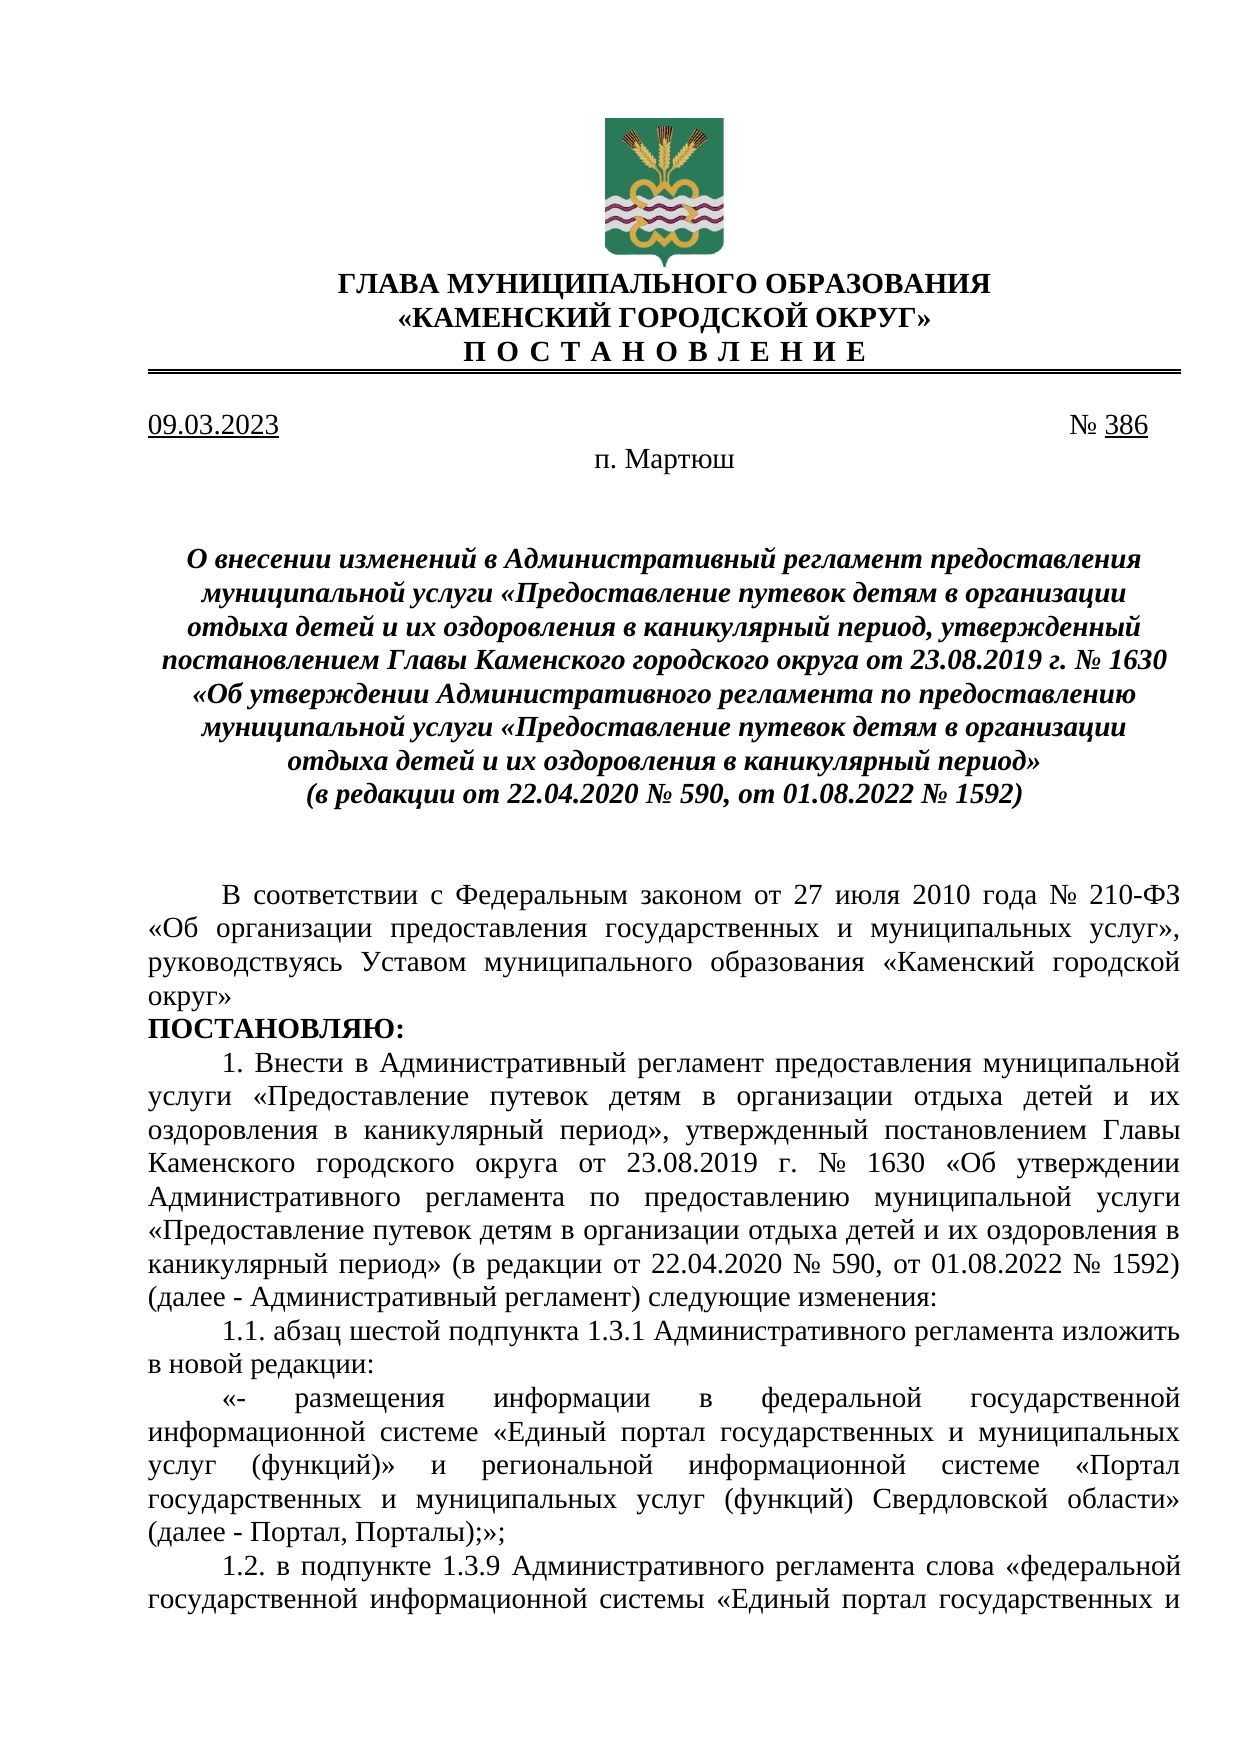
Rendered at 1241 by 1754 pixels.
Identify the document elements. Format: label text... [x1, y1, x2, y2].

picture [605, 118, 724, 267]
text 1. Внести в Административный регламент предоставления муниципальной услуги «Предоставление путевок детям в организации отдыха детей и их оздоровления в каникулярный период», утвержденный постановлением Главы Каменского городского округа от 23.08.2019 г. № 1630 «Об утверждении Административного регламента по предоставлению муниципальной услуги «Предоставление путевок детям в организации отдыха детей и их оздоровления в каникулярный период» (в редакции от 22.04.2020 № 590, от 01.08.2022 № 1592) (далее - Административный регламент) следующие изменения: [148, 1045, 1181, 1313]
text ГЛАВА МУНИЦИПАЛЬНОГО ОБРАЗОВАНИЯ [148, 267, 1181, 300]
text В соответствии с Федеральным законом от 27 июля 2010 года № 210-ФЗ «Об организации предоставления государственных и муниципальных услуг», руководствуясь Уставом муниципального образования «Каменский городской округ» [148, 877, 1181, 1011]
text 09.03.2023 № 386 [148, 407, 1181, 441]
text 1.1. абзац шестой подпункта 1.3.1 Административного регламента изложить в новой редакции: [148, 1313, 1181, 1380]
text «КАМЕНСКИЙ ГОРОДСКОЙ ОКРУГ» [148, 300, 1181, 334]
text (в редакции от 22.04.2020 № 590, от 01.08.2022 № 1592) [148, 776, 1181, 810]
text О внесении изменений в Административный регламент предоставления муниципальной услуги «Предоставление путевок детям в организации отдыха детей и их оздоровления в каникулярный период, утвержденный постановлением Главы Каменского городского округа от 23.08.2019 г. № 1630 «Об утверждении Административного регламента по предоставлению муниципальной услуги «Предоставление путевок детям в организации отдыха детей и их оздоровления в каникулярный период» [148, 542, 1181, 776]
subtitle ПОСТАНОВЛЕНИЕ [148, 334, 1181, 369]
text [148, 1548, 1181, 1615]
text «- размещения информации в федеральной государственной информационной системе «Единый портал государственных и муниципальных услуг (функций)» и региональной информационной системе «Портал государственных и муниципальных услуг (функций) Свердловской области» (далее - Портал, Порталы);»; [148, 1380, 1181, 1548]
text п. Мартюш [148, 441, 1181, 474]
text ПОСТАНОВЛЯЮ: [148, 1011, 1181, 1045]
